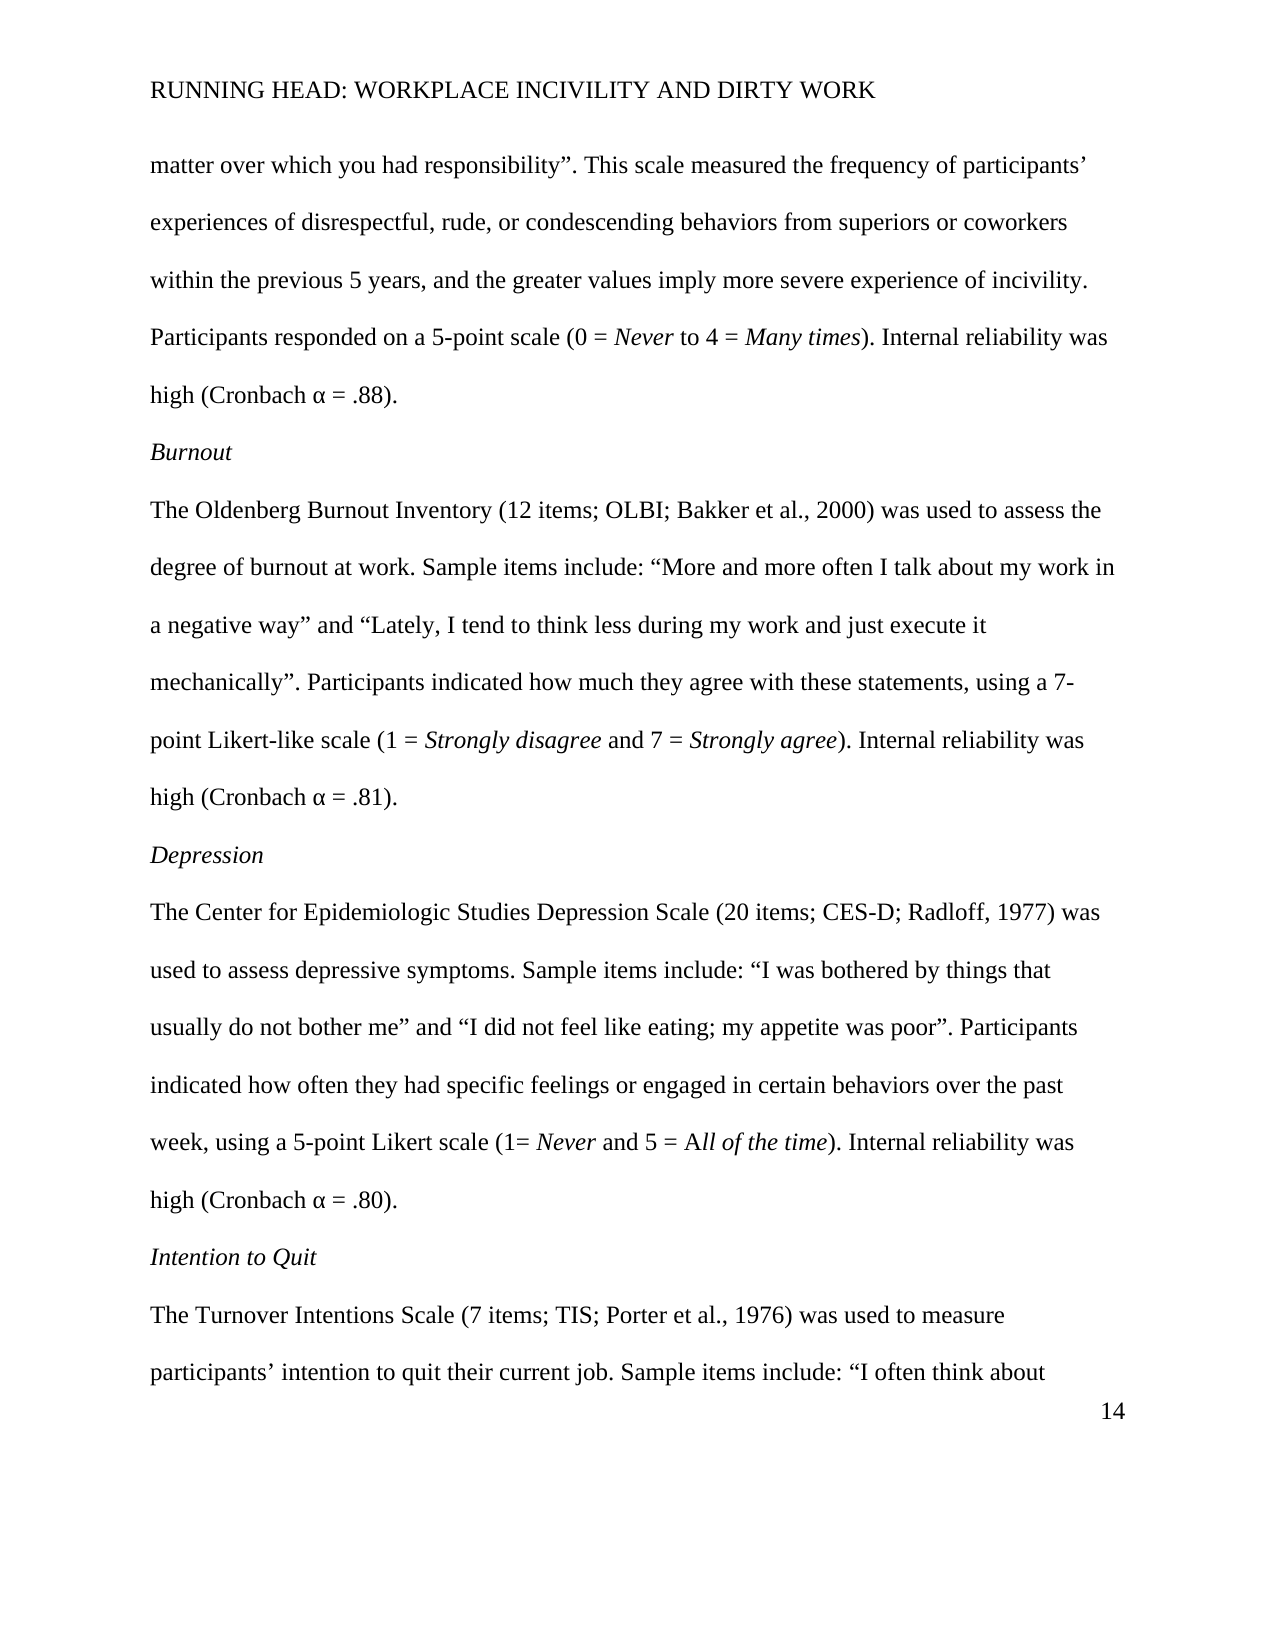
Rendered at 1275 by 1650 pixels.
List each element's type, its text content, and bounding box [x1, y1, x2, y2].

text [150, 150, 1125, 409]
text Intention to Quit [150, 1242, 1125, 1271]
text The Oldenberg Burnout Inventory (12 items; OLBI; Bakker et al., 2000) was used to assess the degree of burnout at work. Sample items include: “More and more often I talk about my work in a negative way” and “Lately, I tend to think less during my work and just execute it mechanically”. Participants indicated how much they agree with these statements, using a 7-point Likert-like scale (1 = Strongly disagree and 7 = Strongly agree). Internal reliability was high (Cronbach α = .81). [150, 495, 1125, 811]
text Depression [150, 840, 1125, 869]
text The Center for Epidemiologic Studies Depression Scale (20 items; CES-D; Radloff, 1977) was used to assess depressive symptoms. Sample items include: “I was bothered by things that usually do not bother me” and “I did not feel like eating; my appetite was poor”. Participants indicated how often they had specific feelings or engaged in certain behaviors over the past week, using a 5-point Likert scale (1= Never and 5 = All of the time). Internal reliability was high (Cronbach α = .80). [150, 897, 1125, 1214]
text Burnout [150, 437, 1125, 466]
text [150, 1300, 1125, 1386]
